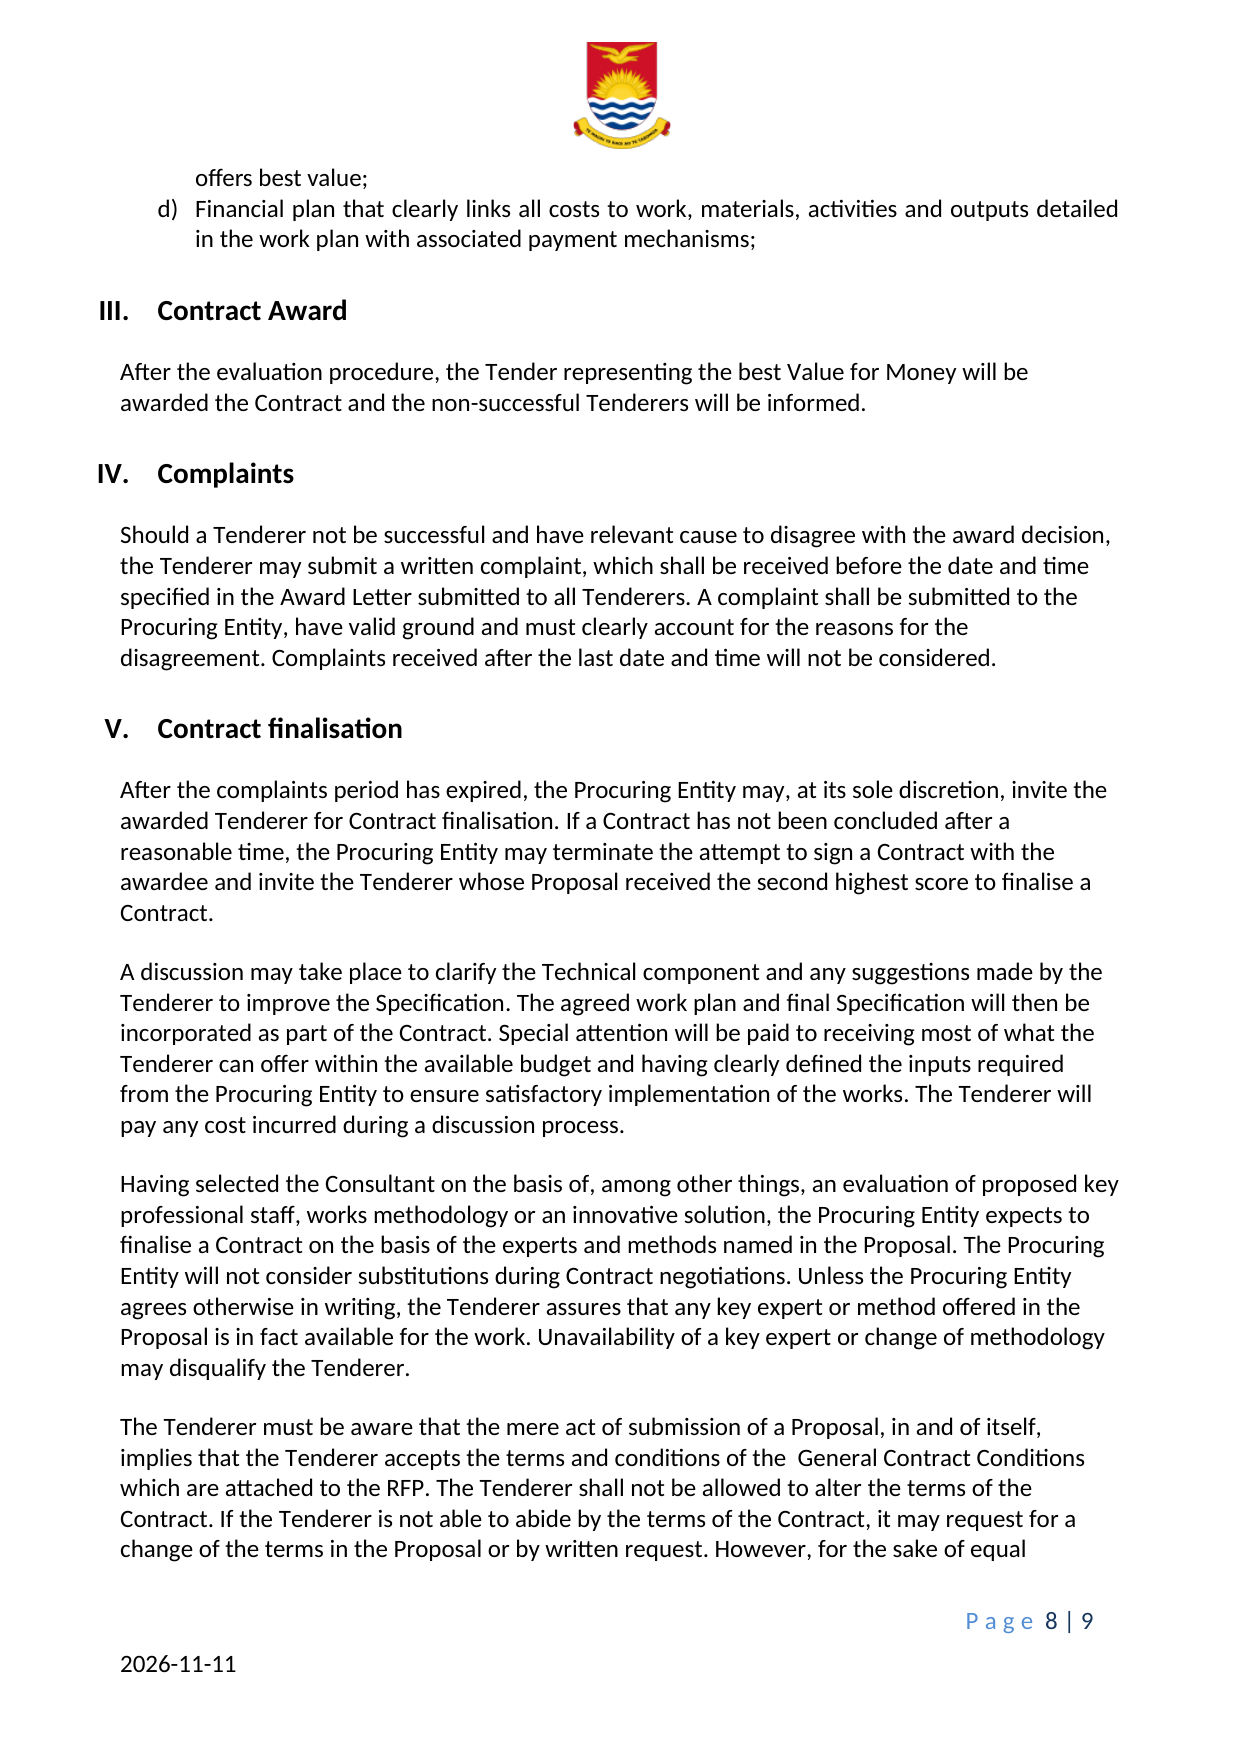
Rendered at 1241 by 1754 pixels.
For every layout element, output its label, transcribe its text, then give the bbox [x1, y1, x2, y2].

list Financial plan that clearly links all costs to work, materials, activities and outputs detailed in the work plan with associated payment mechanisms; [157, 193, 1120, 254]
text A discussion may take place to clarify the Technical component and any suggestions made by the Tenderer to improve the Specification. The agreed work plan and final Specification will then be incorporated as part of the Contract. Special attention will be paid to receiving most of what the Tenderer can offer within the available budget and having clearly defined the inputs required from the Procuring Entity to ensure satisfactory implementation of the works. The Tenderer will pay any cost incurred during a discussion process. [120, 956, 1120, 1139]
text Having selected the Consultant on the basis of, among other things, an evaluation of proposed key professional staff, works methodology or an innovative solution, the Procuring Entity expects to finalise a Contract on the basis of the experts and methods named in the Proposal. The Procuring Entity will not consider substitutions during Contract negotiations. Unless the Procuring Entity agrees otherwise in writing, the Tenderer assures that any key expert or method offered in the Proposal is in fact available for the work. Unavailability of a key expert or change of methodology may disqualify the Tenderer. [120, 1169, 1120, 1382]
subtitle Complaints [129, 455, 1120, 491]
subtitle Contract finalisation [129, 710, 1120, 745]
text After the evaluation procedure, the Tender representing the best Value for Money will be awarded the Contract and the non-successful Tenderers will be informed. [120, 356, 1120, 417]
picture [573, 42, 671, 149]
text Should a Tenderer not be successful and have relevant cause to disagree with the award decision, the Tenderer may submit a written complaint, which shall be received before the date and time specified in the Award Letter submitted to all Tenderers. A complaint shall be submitted to the Procuring Entity, have valid ground and must clearly account for the reasons for the disagreement. Complaints received after the last date and time will not be considered. [120, 520, 1120, 672]
list Financial methodology that explains the rationale of the Financial component and how it offers best value; [157, 162, 1120, 193]
text After the complaints period has expired, the Procuring Entity may, at its sole discretion, invite the awarded Tenderer for Contract finalisation. If a Contract has not been concluded after a reasonable time, the Procuring Entity may terminate the attempt to sign a Contract with the awardee and invite the Tenderer whose Proposal received the second highest score to finalise a Contract. [120, 774, 1120, 927]
subtitle Contract Award [129, 292, 1120, 327]
